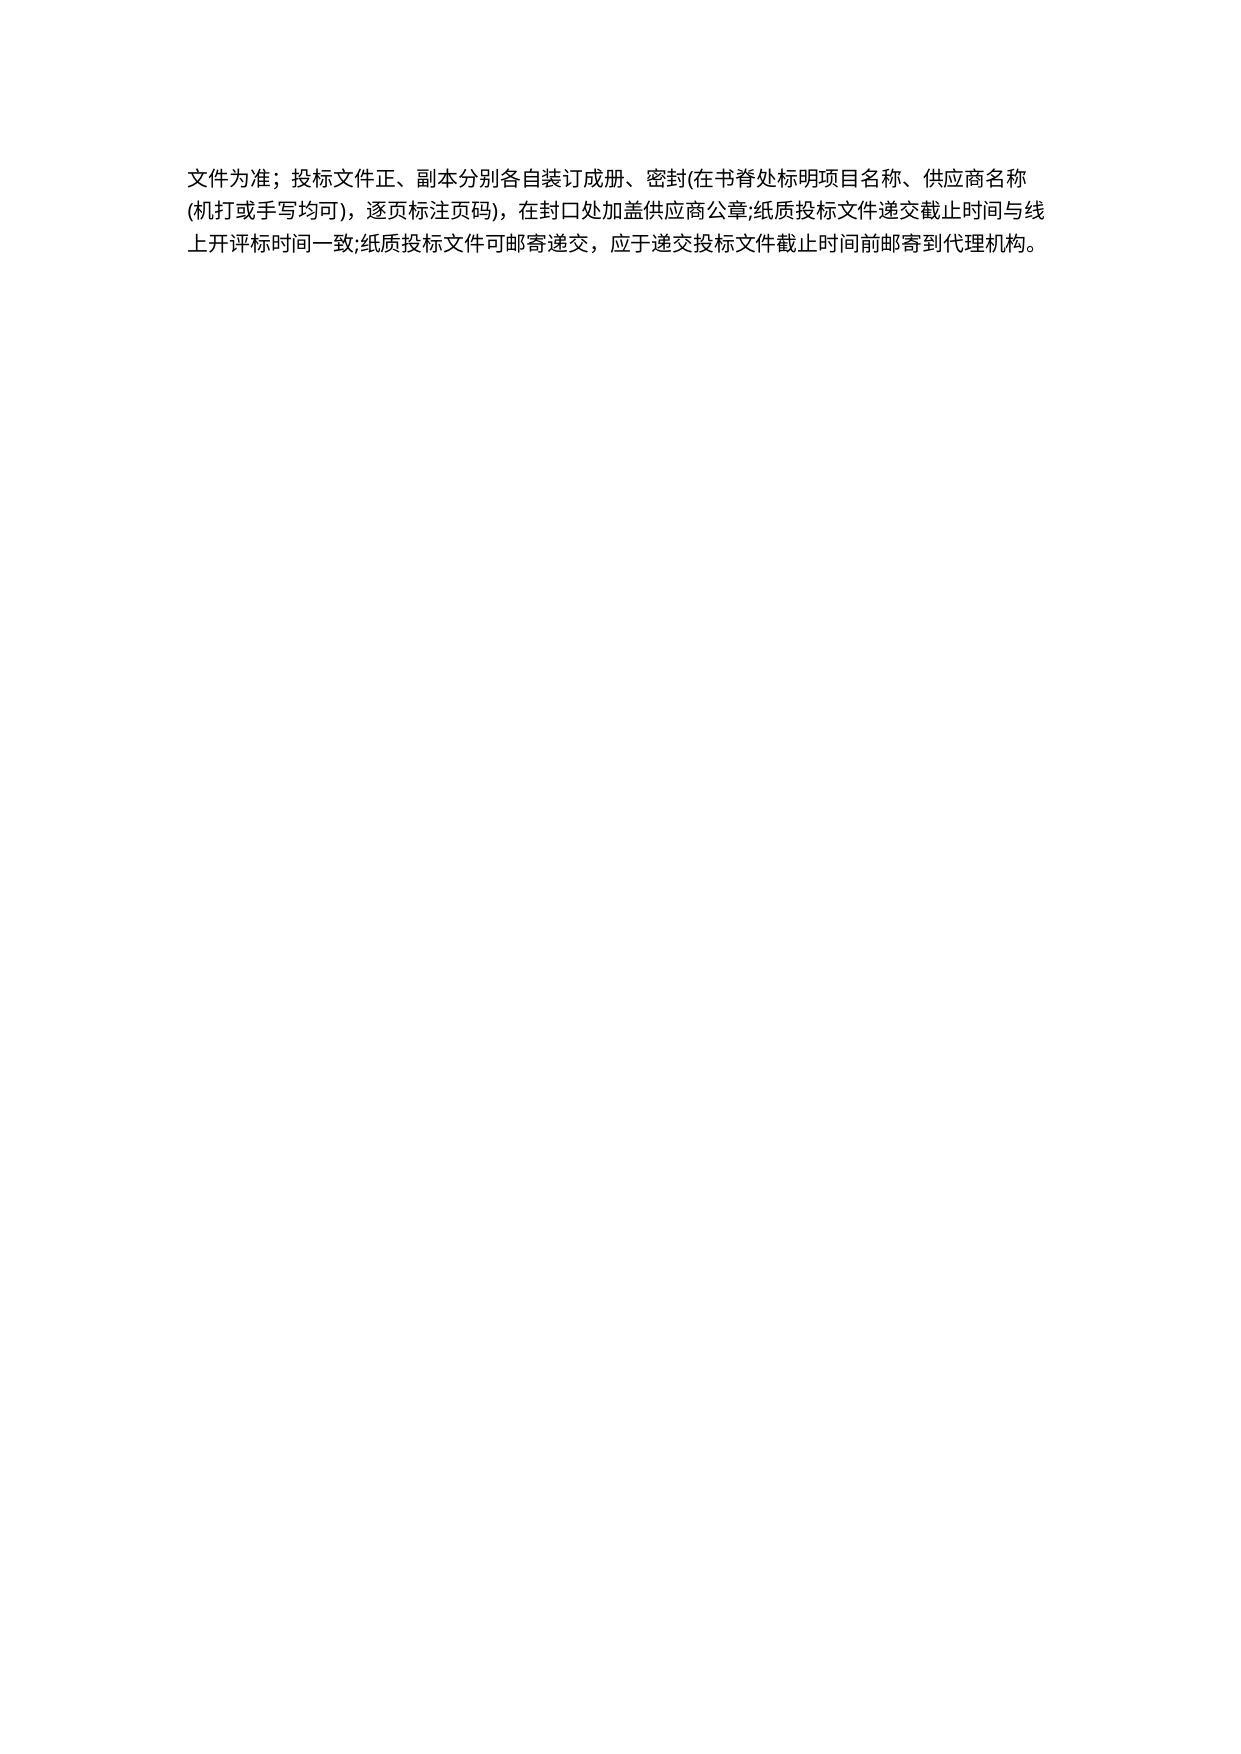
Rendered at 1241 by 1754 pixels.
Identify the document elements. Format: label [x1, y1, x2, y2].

text [187, 162, 1053, 259]
